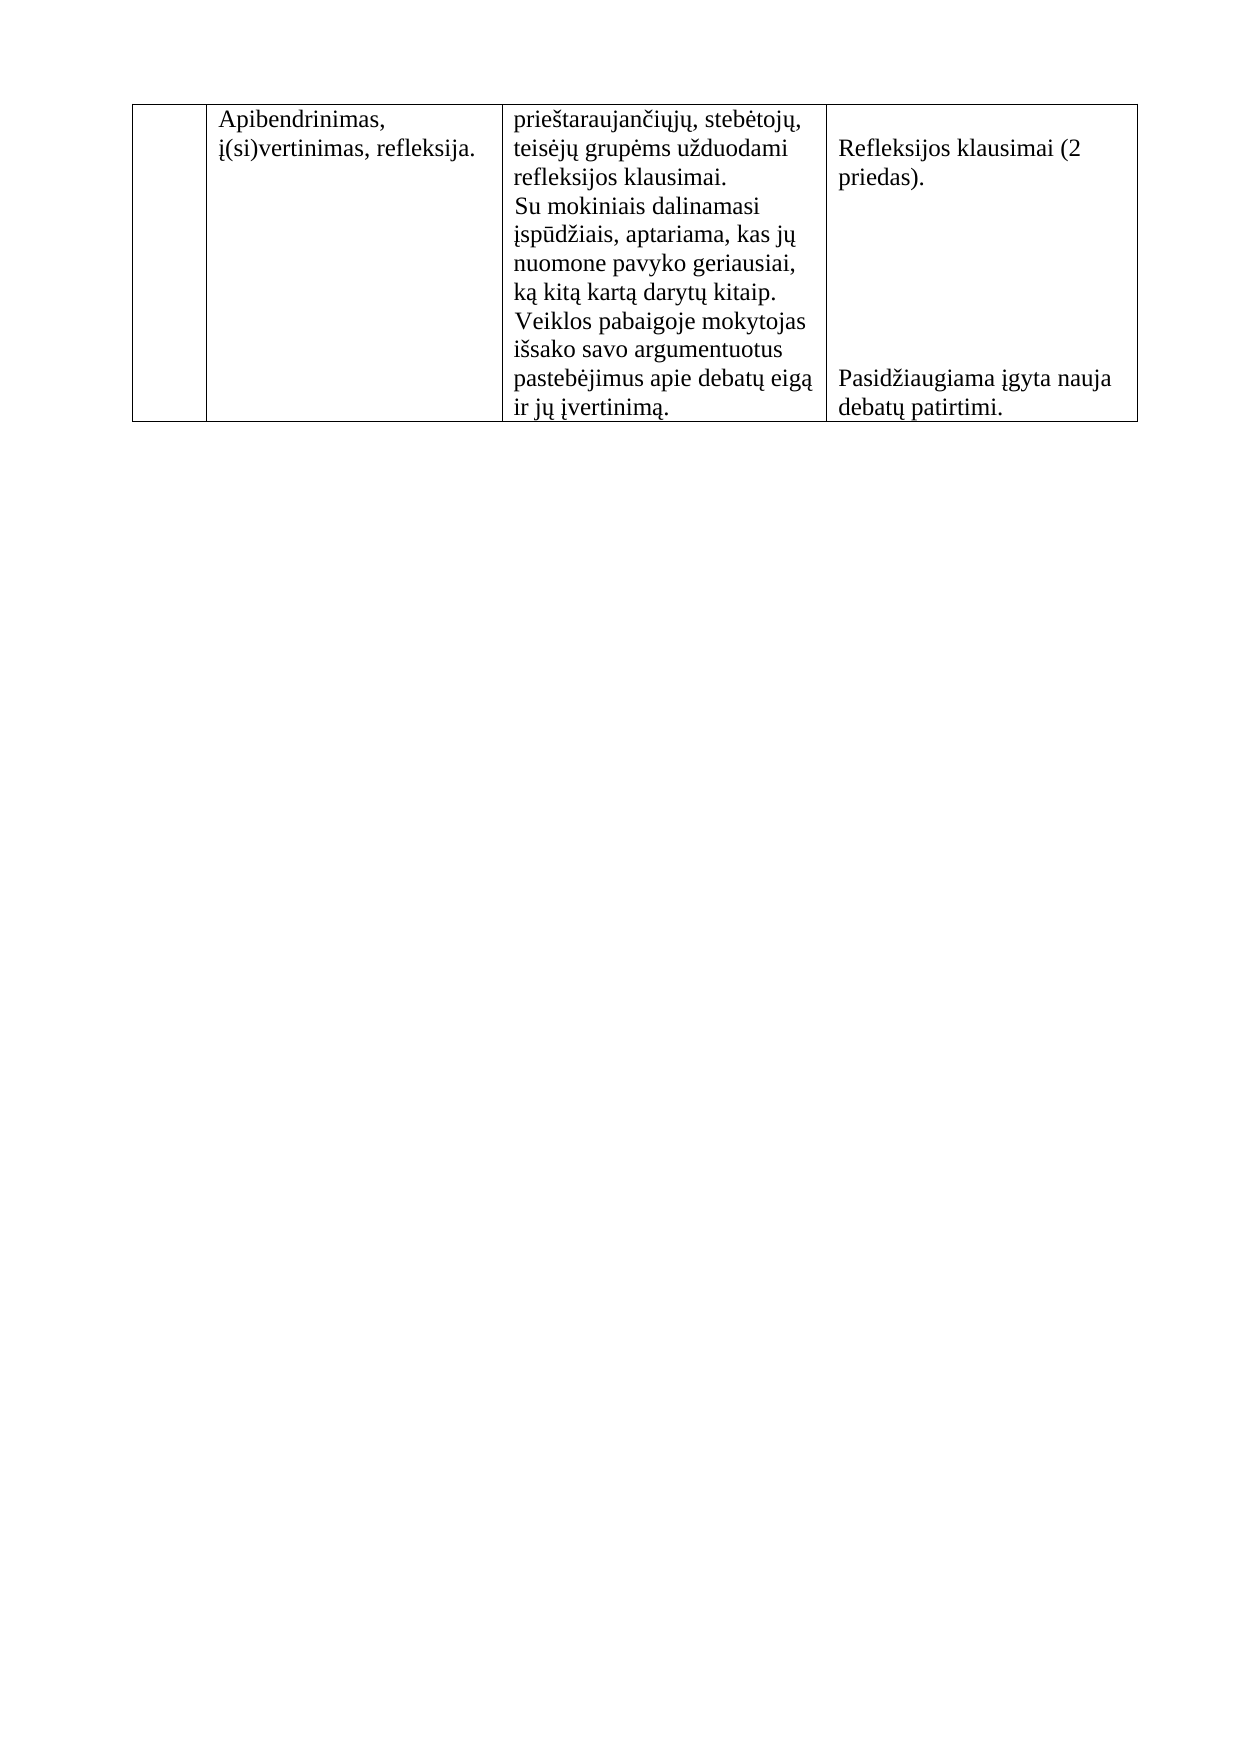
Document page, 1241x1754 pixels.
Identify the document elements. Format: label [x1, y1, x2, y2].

table_cell [133, 105, 206, 421]
table_cell [827, 105, 1137, 421]
table_cell [503, 105, 826, 421]
table_cell [207, 105, 502, 421]
